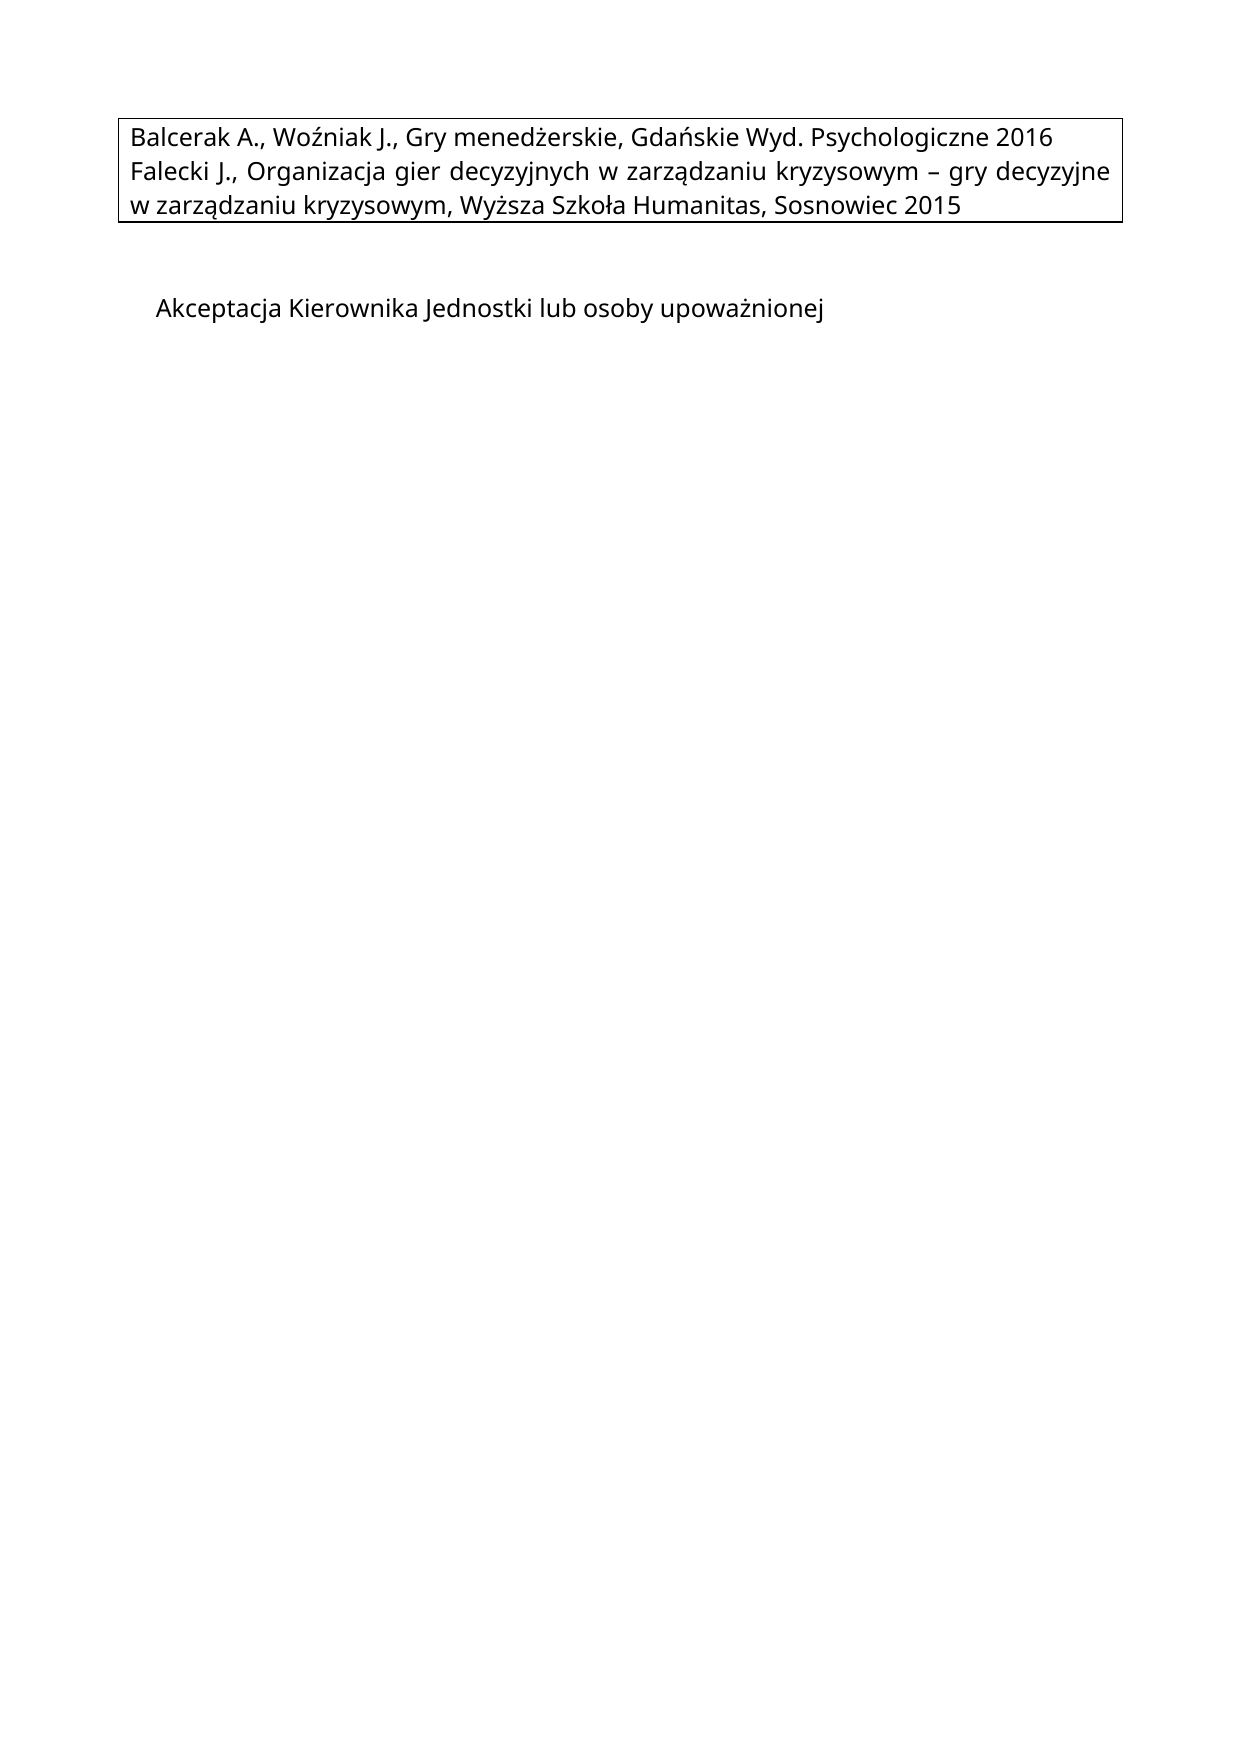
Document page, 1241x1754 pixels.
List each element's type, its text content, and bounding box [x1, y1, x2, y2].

text Akceptacja Kierownika Jednostki lub osoby upoważnionej [156, 291, 1122, 324]
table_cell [119, 119, 1122, 221]
